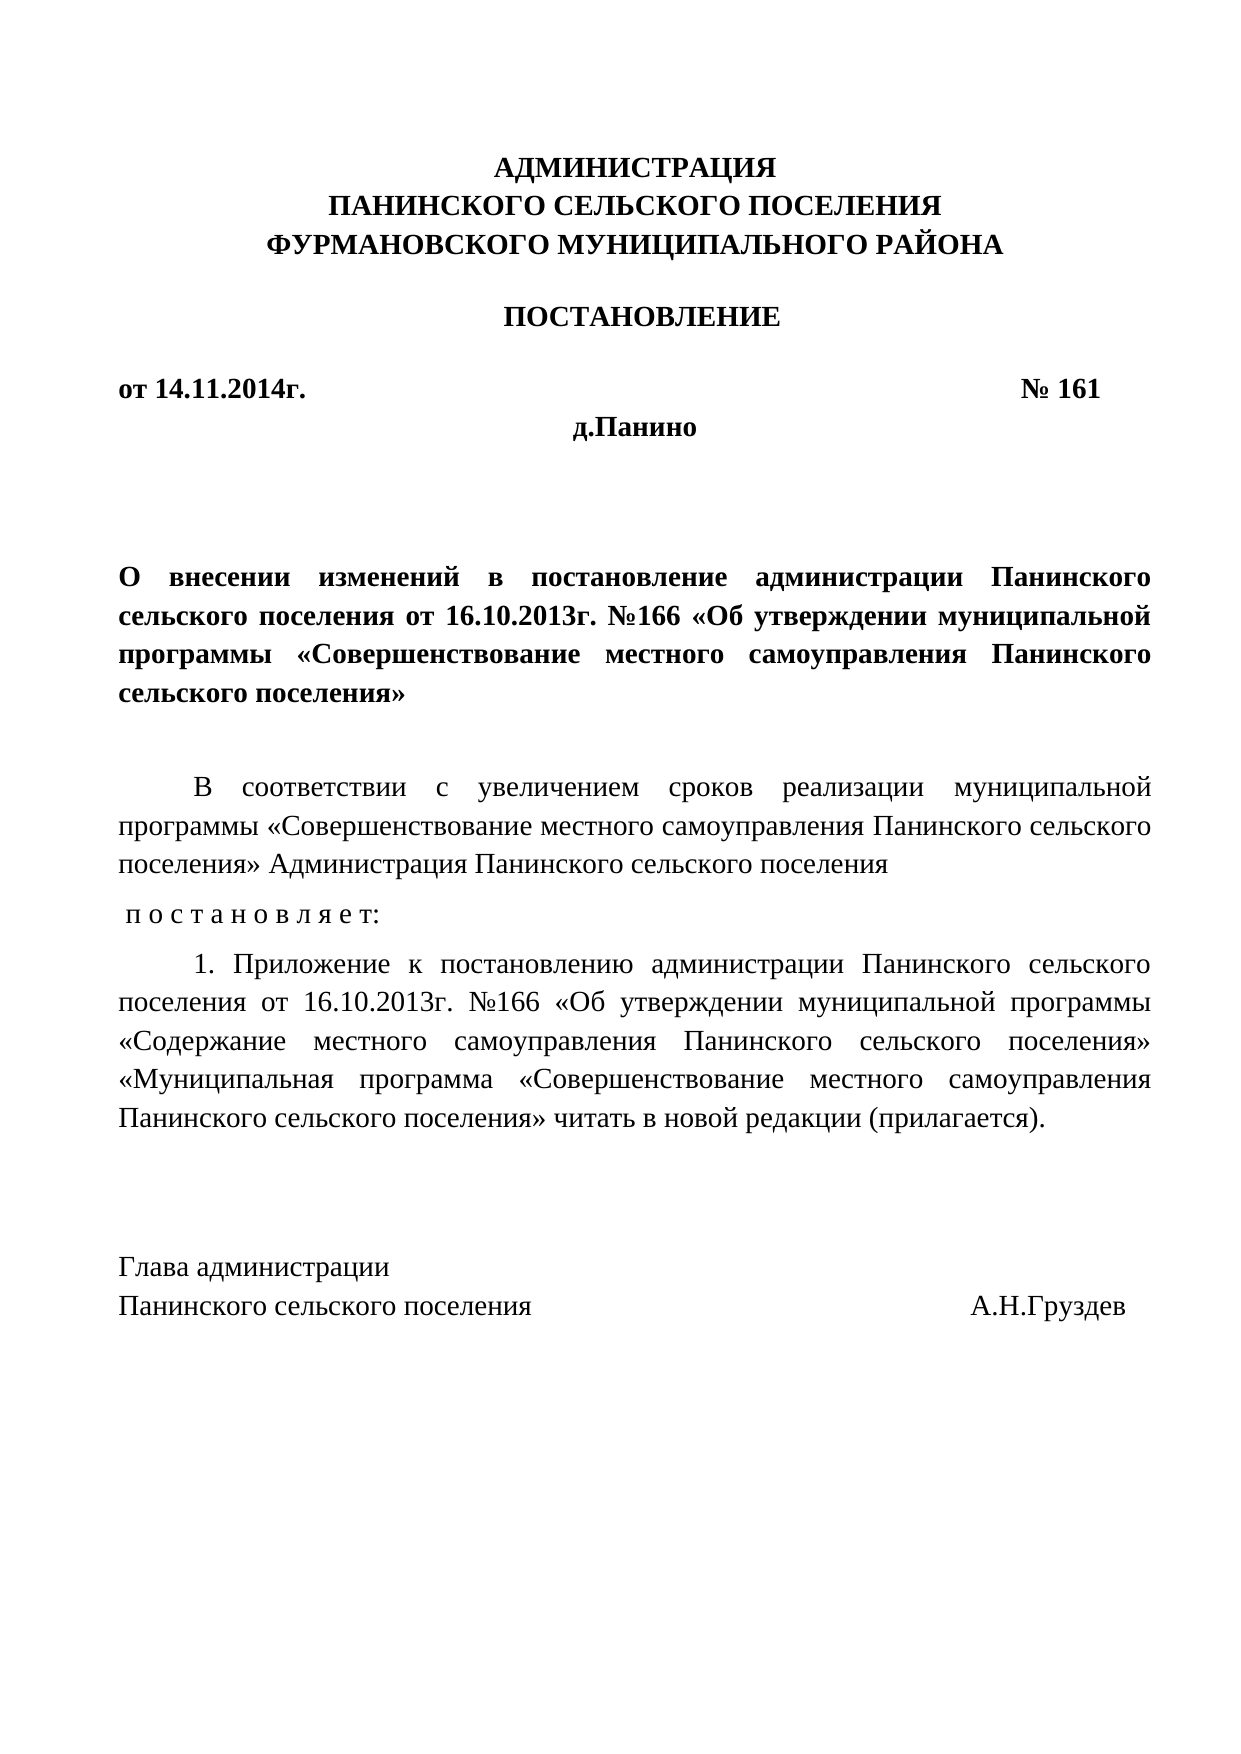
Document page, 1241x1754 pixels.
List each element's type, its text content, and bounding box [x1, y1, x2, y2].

text 1. Приложение к постановлению администрации Панинского сельского поселения от 16.10.2013г. №166 «Об утверждении муниципальной программы «Содержание местного самоуправления Панинского сельского поселения» «Муниципальная программа «Совершенствование местного самоуправления Панинского сельского поселения» читать в новой редакции (прилагается). [118, 946, 1152, 1133]
text ПОСТАНОВЛЕНИЕ [118, 299, 1152, 332]
text д.Панино [118, 409, 1152, 443]
text ПАНИНСКОГО СЕЛЬСКОГО ПОСЕЛЕНИЯ [118, 188, 1152, 222]
text О внесении изменений в постановление администрации Панинского сельского поселения от 16.10.2013г. №166 «Об утверждении муниципальной программы «Совершенствование местного самоуправления Панинского сельского поселения» [118, 559, 1152, 708]
text п о с т а н о в л я е т: [118, 896, 1152, 929]
text АДМИНИСТРАЦИЯ [118, 150, 1152, 183]
text Глава администрации [118, 1249, 1152, 1283]
text В соответствии с увеличением сроков реализации муниципальной программы «Совершенствование местного самоуправления Панинского сельского поселения» Администрация Панинского сельского поселения [118, 769, 1152, 880]
text Панинского сельского поселения А.Н.Груздев [118, 1288, 1152, 1321]
text от 14.11.2014г. № 161 [118, 371, 1152, 404]
text ФУРМАНОВСКОГО МУНИЦИПАЛЬНОГО РАЙОНА [118, 227, 1152, 261]
